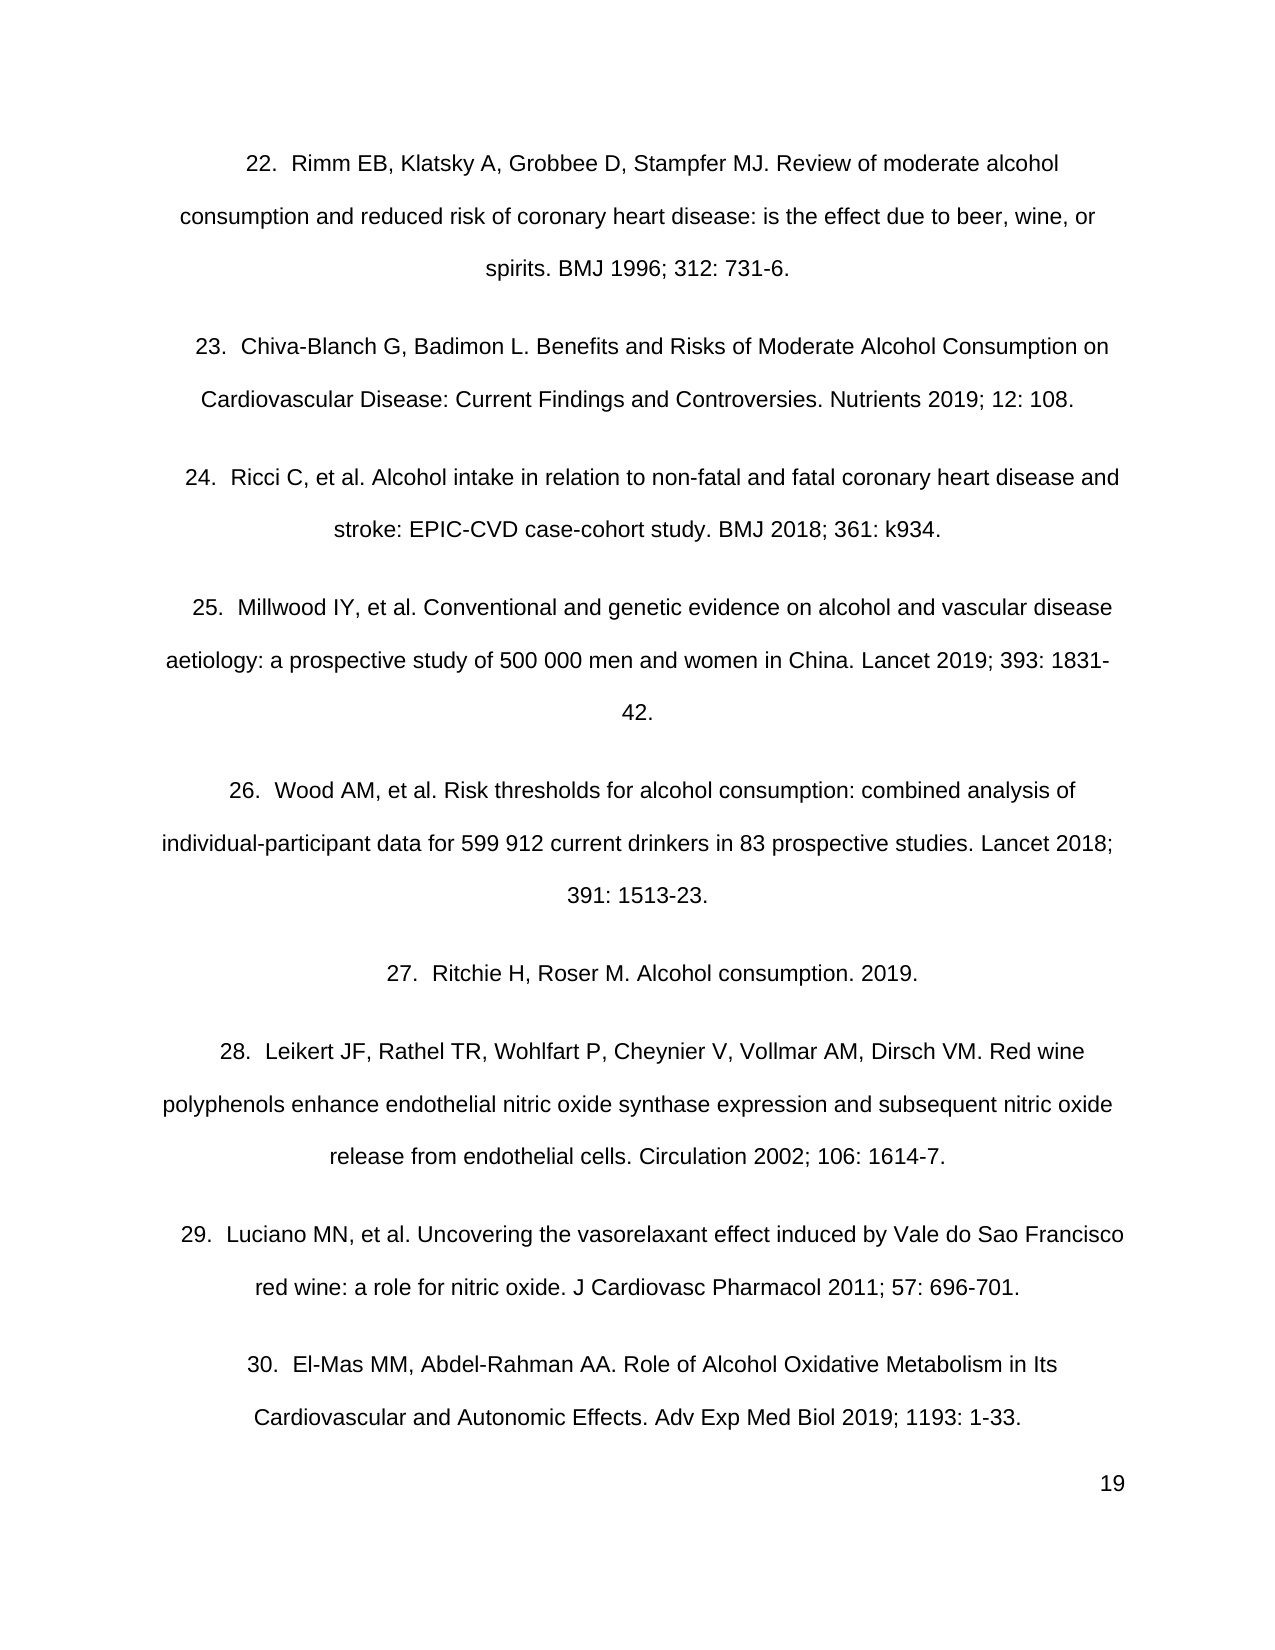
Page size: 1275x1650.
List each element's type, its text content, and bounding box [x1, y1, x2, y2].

text 29. Luciano MN, et al. Uncovering the vasorelaxant effect induced by Vale do Sao Francisco red wine: a role for nitric oxide. J Cardiovasc Pharmacol 2011; 57: 696-701. [150, 1221, 1125, 1300]
text 23. Chiva-Blanch G, Badimon L. Benefits and Risks of Moderate Alcohol Consumption on Cardiovascular Disease: Current Findings and Controversies. Nutrients 2019; 12: 108. [150, 333, 1125, 412]
text 25. Millwood IY, et al. Conventional and genetic evidence on alcohol and vascular disease aetiology: a prospective study of 500 000 men and women in China. Lancet 2019; 393: 1831-42. [150, 594, 1125, 726]
text 30. El-Mas MM, Abdel-Rahman AA. Role of Alcohol Oxidative Metabolism in Its Cardiovascular and Autonomic Effects. Adv Exp Med Biol 2019; 1193: 1-33. [150, 1351, 1125, 1431]
text 28. Leikert JF, Rathel TR, Wohlfart P, Cheynier V, Vollmar AM, Dirsch VM. Red wine polyphenols enhance endothelial nitric oxide synthase expression and subsequent nitric oxide release from endothelial cells. Circulation 2002; 106: 1614-7. [150, 1038, 1125, 1170]
text 22. Rimm EB, Klatsky A, Grobbee D, Stampfer MJ. Review of moderate alcohol consumption and reduced risk of coronary heart disease: is the effect due to beer, wine, or spirits. BMJ 1996; 312: 731-6. [150, 150, 1125, 282]
text 24. Ricci C, et al. Alcohol intake in relation to non-fatal and fatal coronary heart disease and stroke: EPIC-CVD case-cohort study. BMJ 2018; 361: k934. [150, 463, 1125, 543]
text 27. Ritchie H, Roser M. Alcohol consumption. 2019. [150, 960, 1125, 987]
text 26. Wood AM, et al. Risk thresholds for alcohol consumption: combined analysis of individual-participant data for 599 912 current drinkers in 83 prospective studies. Lancet 2018; 391: 1513-23. [150, 777, 1125, 909]
